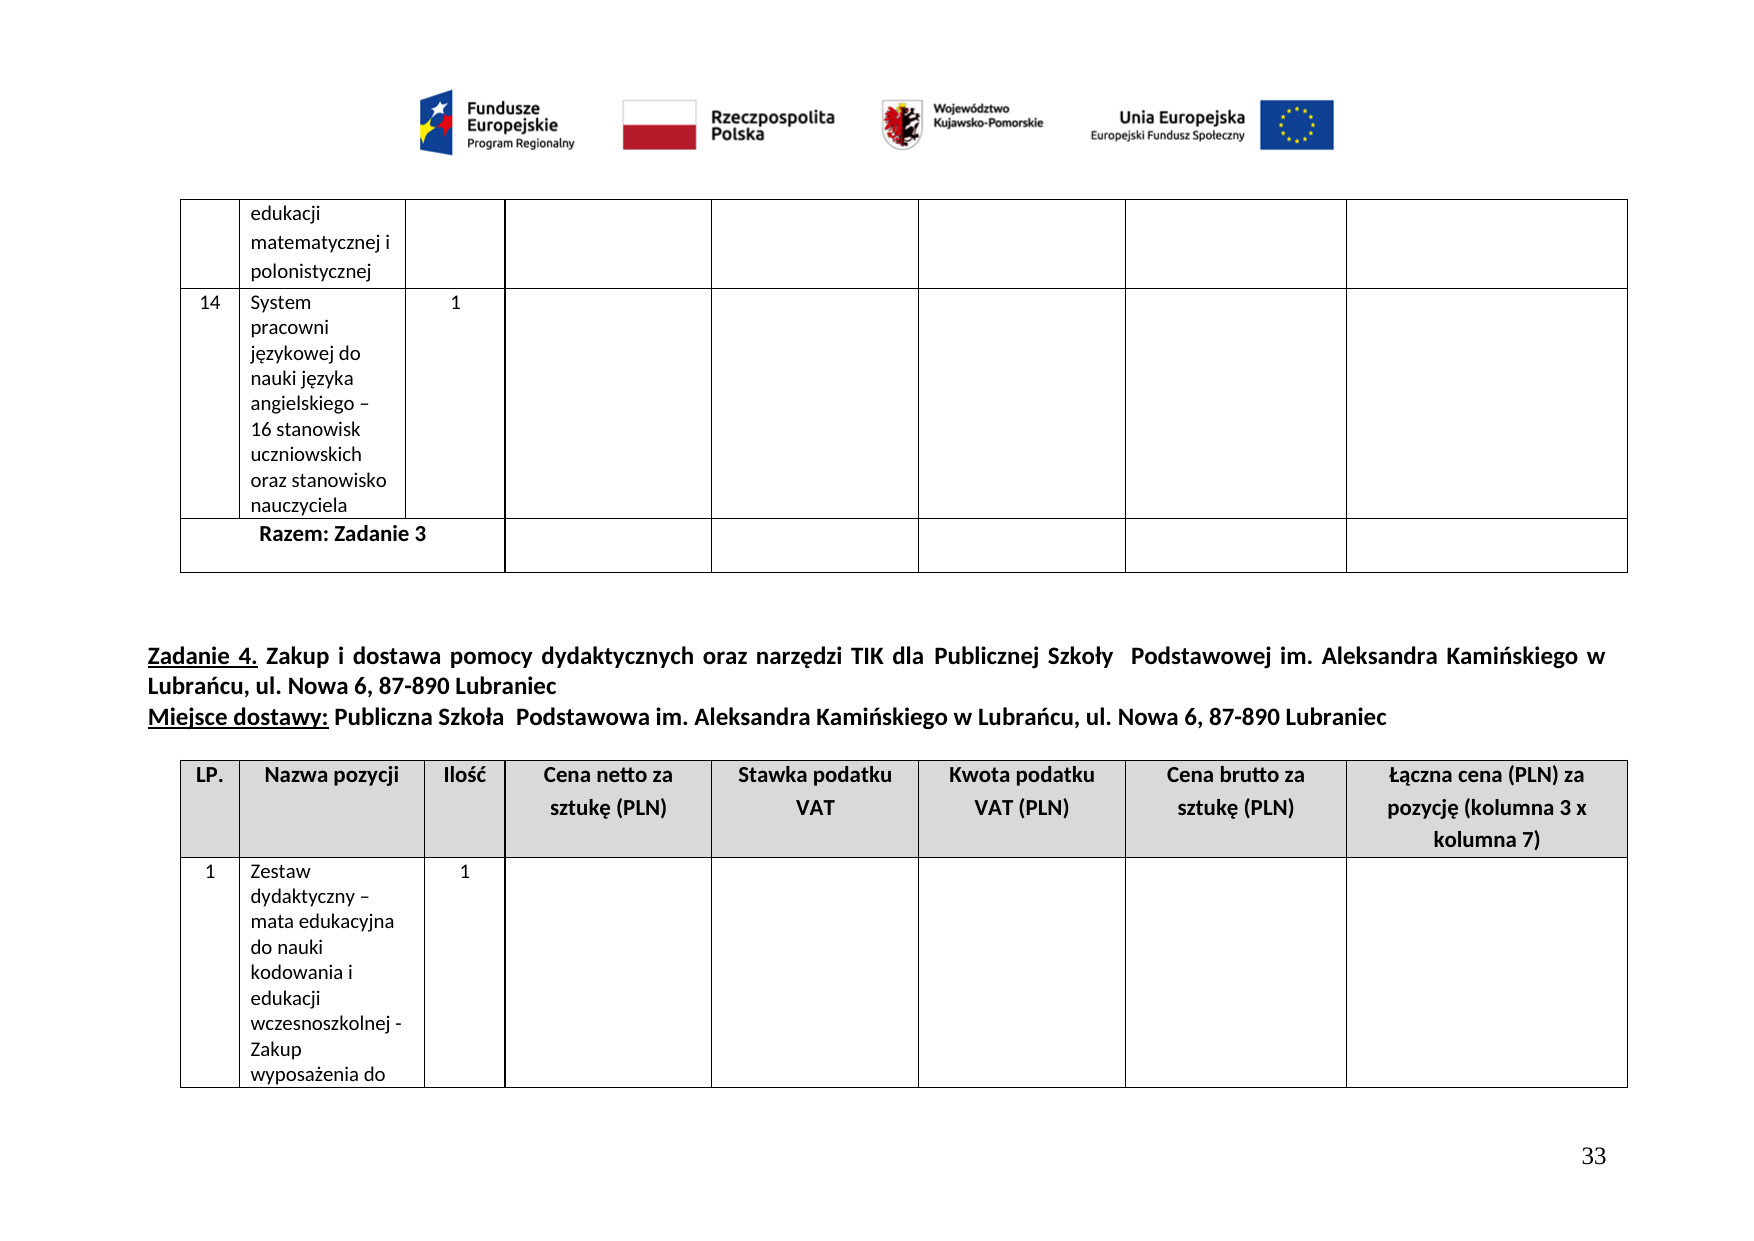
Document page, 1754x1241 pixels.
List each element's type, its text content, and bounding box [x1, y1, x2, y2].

table_cell [1126, 519, 1346, 572]
text Miejsce dostawy: Publiczna Szkoła Podstawowa im. Aleksandra Kamińskiego w Lubrańcu, ul. Nowa 6, 87-890 Lubraniec [148, 701, 1606, 732]
table_cell [1126, 289, 1346, 518]
table_cell [1126, 200, 1346, 288]
table_cell [506, 858, 711, 1087]
table_cell [1347, 289, 1627, 518]
picture [404, 73, 1350, 171]
table_cell [506, 519, 711, 572]
table_cell [506, 289, 711, 518]
table_header Ilość [425, 761, 504, 857]
table_header Cena brutto za sztukę (PLN) [1126, 761, 1346, 857]
table_cell [919, 858, 1125, 1087]
table_header LP. [181, 761, 239, 857]
table_header Kwota podatku VAT (PLN) [919, 761, 1125, 857]
table_cell [1126, 858, 1346, 1087]
table_header Nazwa pozycji [240, 761, 424, 857]
table_cell [506, 200, 711, 288]
table_cell [712, 858, 918, 1087]
table_cell [712, 519, 918, 572]
table_cell [919, 200, 1125, 288]
table_cell 1 [406, 289, 504, 518]
table_cell [1347, 858, 1627, 1087]
table_cell System pracowni językowej do nauki języka angielskiego – 16 stanowisk uczniowskich oraz stanowisko nauczyciela [240, 289, 405, 518]
table_cell [712, 200, 918, 288]
table_header Łączna cena (PLN) za pozycję (kolumna 3 x kolumna 7) [1347, 761, 1627, 857]
table_header Stawka podatku VAT [712, 761, 918, 857]
table_cell 1 [406, 200, 504, 288]
table_cell [919, 519, 1125, 572]
table_cell 1 [425, 858, 504, 1087]
table_cell [1347, 200, 1627, 288]
table_cell [919, 289, 1125, 518]
table_cell Zestaw dydaktyczny – mata edukacyjna do nauki kodowania i edukacji wczesnoszkolnej - Zakup wyposażenia do zajęć informatycznych [240, 858, 424, 1087]
table_cell 14 [181, 289, 239, 518]
table_cell 1 [181, 858, 239, 1087]
text Zadanie 4. Zakup i dostawa pomocy dydaktycznych oraz narzędzi TIK dla Publicznej Szkoły Podstawowej im. Aleksandra Kamińskiego w Lubrańcu, ul. Nowa 6, 87-890 Lubraniec [148, 640, 1606, 701]
table_cell 13 [181, 200, 239, 288]
table_cell Razem: Zadanie 3 [181, 519, 504, 572]
table_cell Laptop do realizacji zajęć z edukacji matematycznej i polonistycznej [240, 200, 405, 288]
table_cell [1347, 519, 1627, 572]
table_header Cena netto za sztukę (PLN) [506, 761, 711, 857]
table_cell [712, 289, 918, 518]
